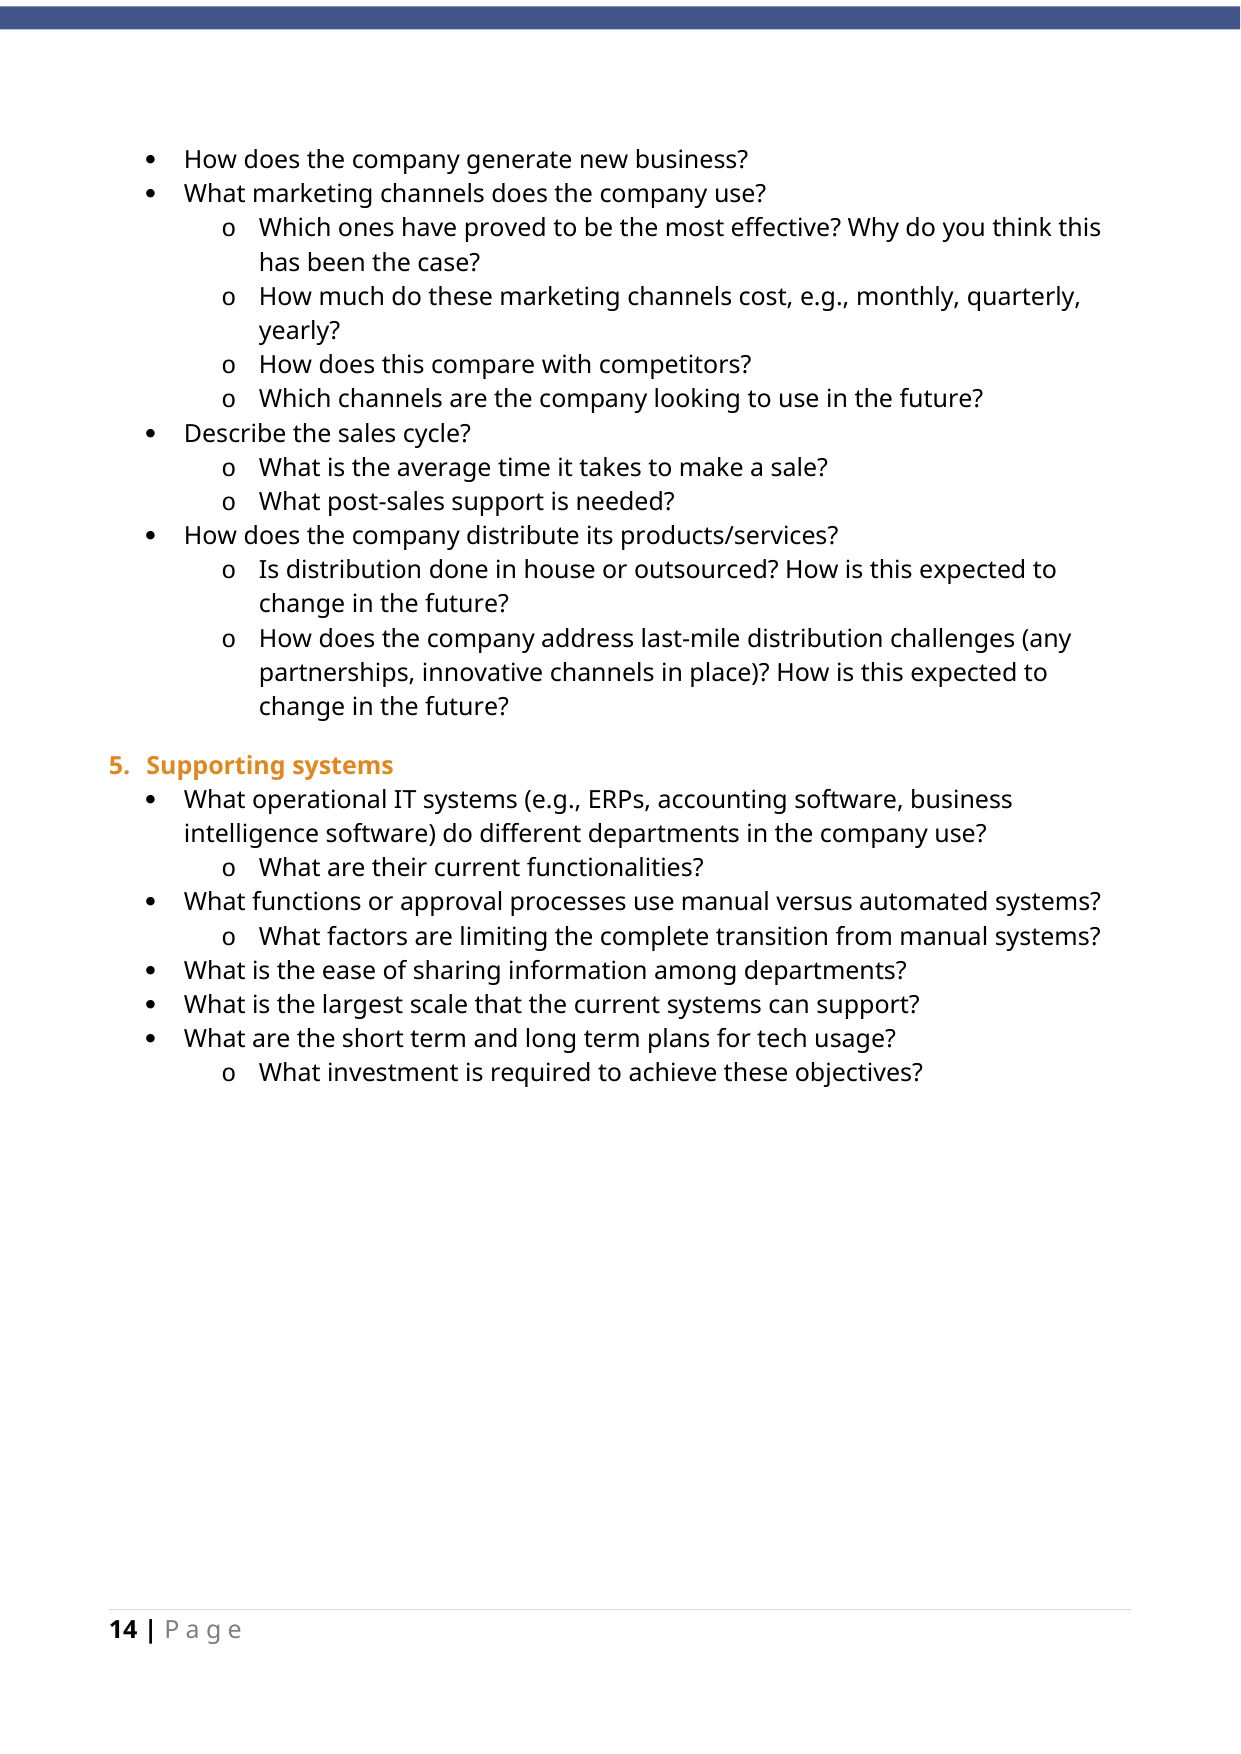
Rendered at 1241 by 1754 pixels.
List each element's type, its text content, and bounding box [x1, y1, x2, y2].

list What are the short term and long term plans for tech usage? [146, 1021, 1131, 1054]
list What functions or approval processes use manual versus automated systems? [146, 884, 1131, 918]
list How does this compare with competitors? [221, 347, 1131, 381]
list Describe the sales cycle? [146, 415, 1131, 449]
list What marketing channels does the company use? [146, 176, 1131, 210]
list What investment is required to achieve these objectives? [221, 1054, 1131, 1089]
list Is distribution done in house or outsourced? How is this expected to change in the future? [221, 552, 1131, 620]
list What factors are limiting the complete transition from manual systems? [221, 918, 1131, 952]
list How does the company generate new business? [146, 142, 1131, 176]
list What is the largest scale that the current systems can support? [146, 986, 1131, 1021]
list What is the average time it takes to make a sale? [221, 449, 1131, 483]
list Which channels are the company looking to use in the future? [221, 381, 1131, 415]
list What is the ease of sharing information among departments? [146, 952, 1131, 986]
subtitle Supporting systems [109, 748, 1131, 782]
list How much do these marketing channels cost, e.g., monthly, quarterly, yearly? [221, 278, 1131, 347]
list Which ones have proved to be the most effective? Why do you think this has been the case? [221, 210, 1131, 278]
list How does the company address last-mile distribution challenges (any partnerships, innovative channels in place)? How is this expected to change in the future? [221, 620, 1131, 723]
list What operational IT systems (e.g., ERPs, accounting software, business intelligence software) do different departments in the company use? [146, 782, 1131, 850]
list What post-sales support is needed? [221, 483, 1131, 518]
list What are their current functionalities? [221, 850, 1131, 884]
list How does the company distribute its products/services? [146, 518, 1131, 552]
